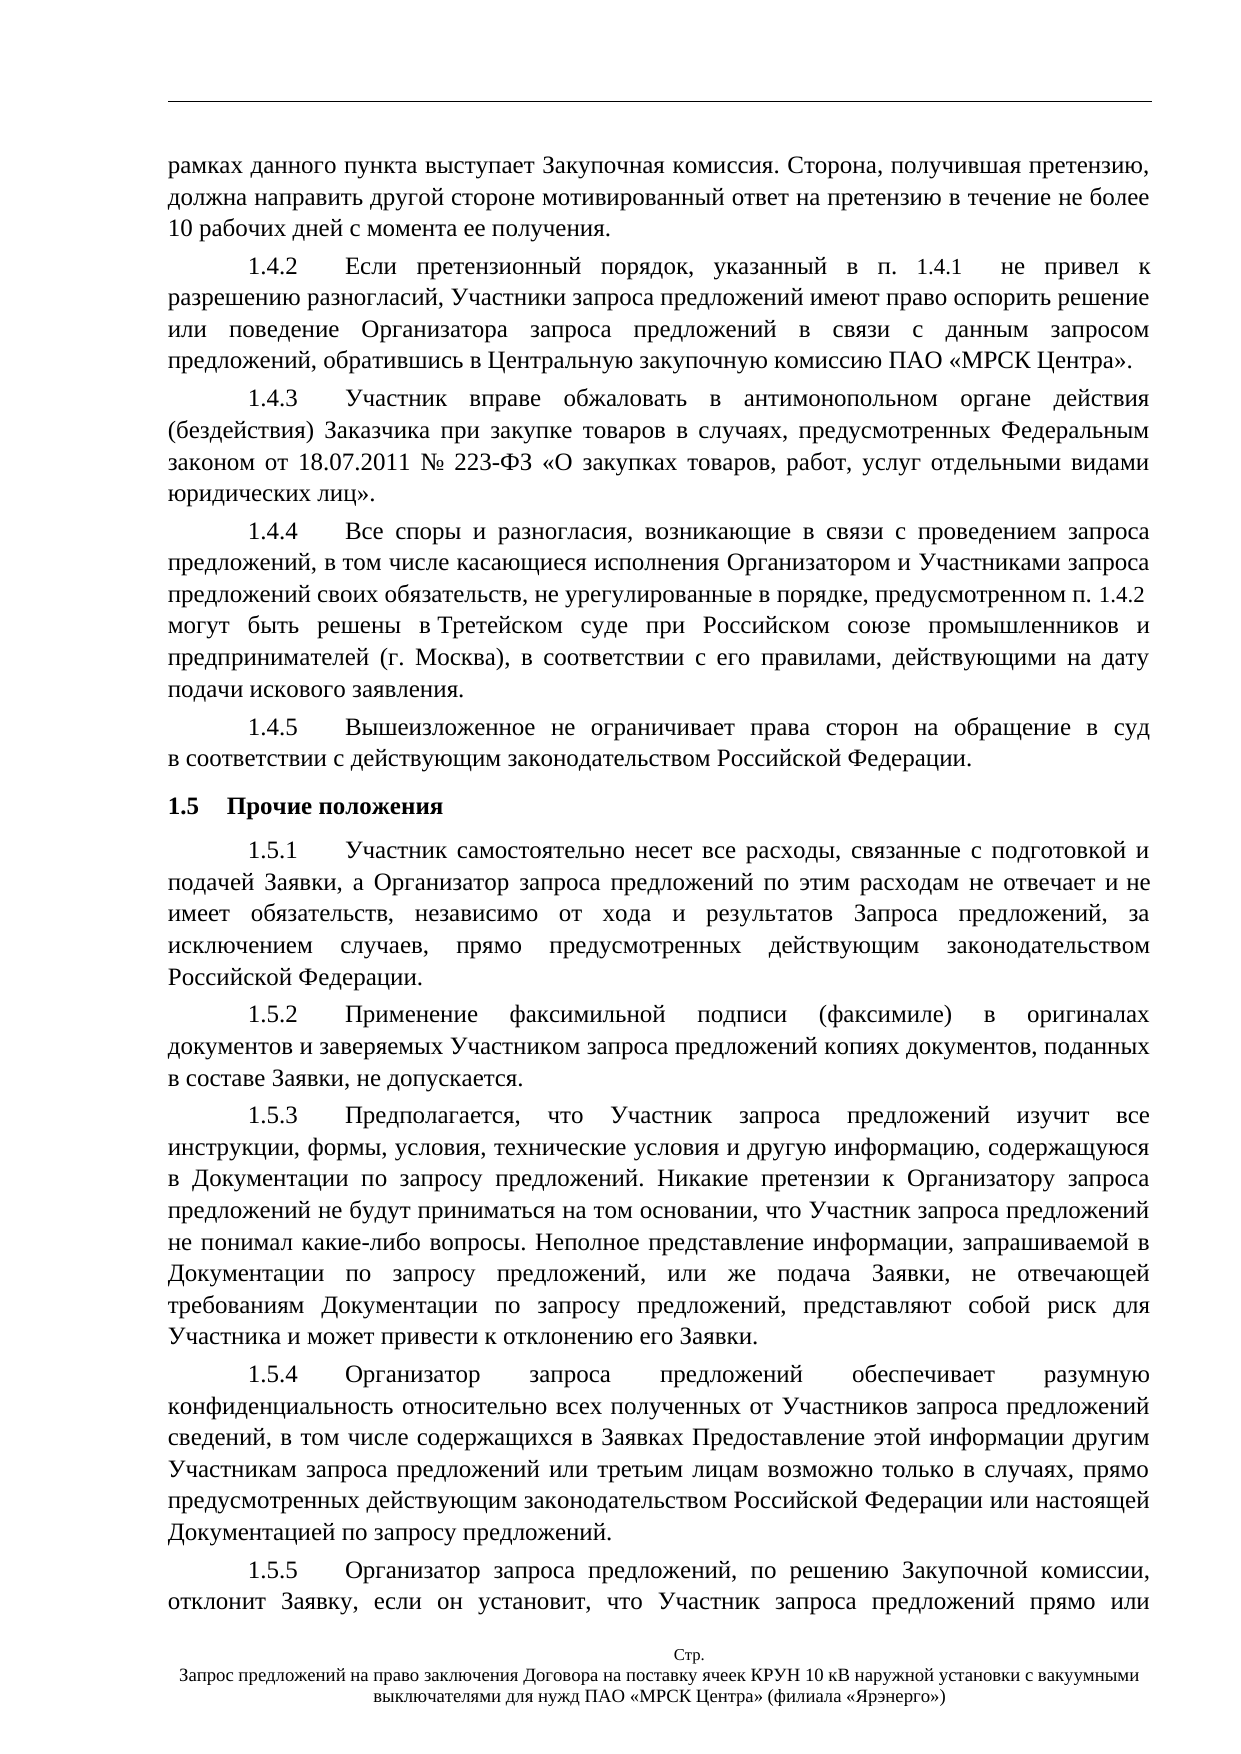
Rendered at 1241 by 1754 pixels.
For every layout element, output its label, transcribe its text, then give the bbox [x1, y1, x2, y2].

list Участник вправе обжаловать в антимонопольном органе действия (бездействия) Заказчика при закупке товаров в случаях, предусмотренных Федеральным законом от 18.07.2011 № 223-ФЗ «О закупках товаров, работ, услуг отдельными видами юридических лиц». [168, 383, 1150, 507]
list Предполагается, что Участник запроса предложений изучит все инструкции, формы, условия, технические условия и другую информацию, содержащуюся в Документации по запросу предложений. Никакие претензии к Организатору запроса предложений не будут приниматься на том основании, что Участник запроса предложений не понимал какие-либо вопросы. Неполное представление информации, запрашиваемой в Документации по запросу предложений, или же подача Заявки, не отвечающей требованиям Документации по запросу предложений, представляют собой риск для Участника и может привести к отклонению его Заявки. [168, 1100, 1150, 1350]
list Участник самостоятельно несет все расходы, связанные с подготовкой и подачей Заявки, а Организатор запроса предложений по этим расходам не отвечает и не имеет обязательств, независимо от хода и результатов Запроса предложений, за исключением случаев, прямо предусмотренных действующим законодательством Российской Федерации. [168, 835, 1150, 990]
list Если претензионный порядок, указанный в п. 1.4.1 не привел к разрешению разногласий, Участники запроса предложений имеют право оспорить решение или поведение Организатора запроса предложений в связи с данным запросом предложений, обратившись в Центральную закупочную комиссию ПАО «МРСК Центра». [168, 251, 1150, 374]
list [168, 150, 1150, 242]
list Все споры и разногласия, возникающие в связи с проведением запроса предложений, в том числе касающиеся исполнения Организатором и Участниками запроса предложений своих обязательств, не урегулированные в порядке, предусмотренном п. 1.4.2 могут быть решены в Третейском суде при Российском союзе промышленников и предпринимателей (г. Москва), в соответствии с его правилами, действующими на дату подачи искового заявления. [168, 516, 1150, 702]
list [168, 1555, 1150, 1615]
list Вышеизложенное не ограничивает права сторон на обращение в суд в соответствии с действующим законодательством Российской Федерации. [168, 712, 1150, 772]
list Применение факсимильной подписи (факсимиле) в оригиналах документов и заверяемых Участником запроса предложений копиях документов, поданных в составе Заявки, не допускается. [168, 999, 1150, 1091]
subtitle Прочие положения [168, 791, 1152, 820]
list Организатор запроса предложений обеспечивает разумную конфиденциальность относительно всех полученных от Участников запроса предложений сведений, в том числе содержащихся в Заявках Предоставление этой информации другим Участникам запроса предложений или третьим лицам возможно только в случаях, прямо предусмотренных действующим законодательством Российской Федерации или настоящей Документацией по запросу предложений. [168, 1359, 1150, 1546]
